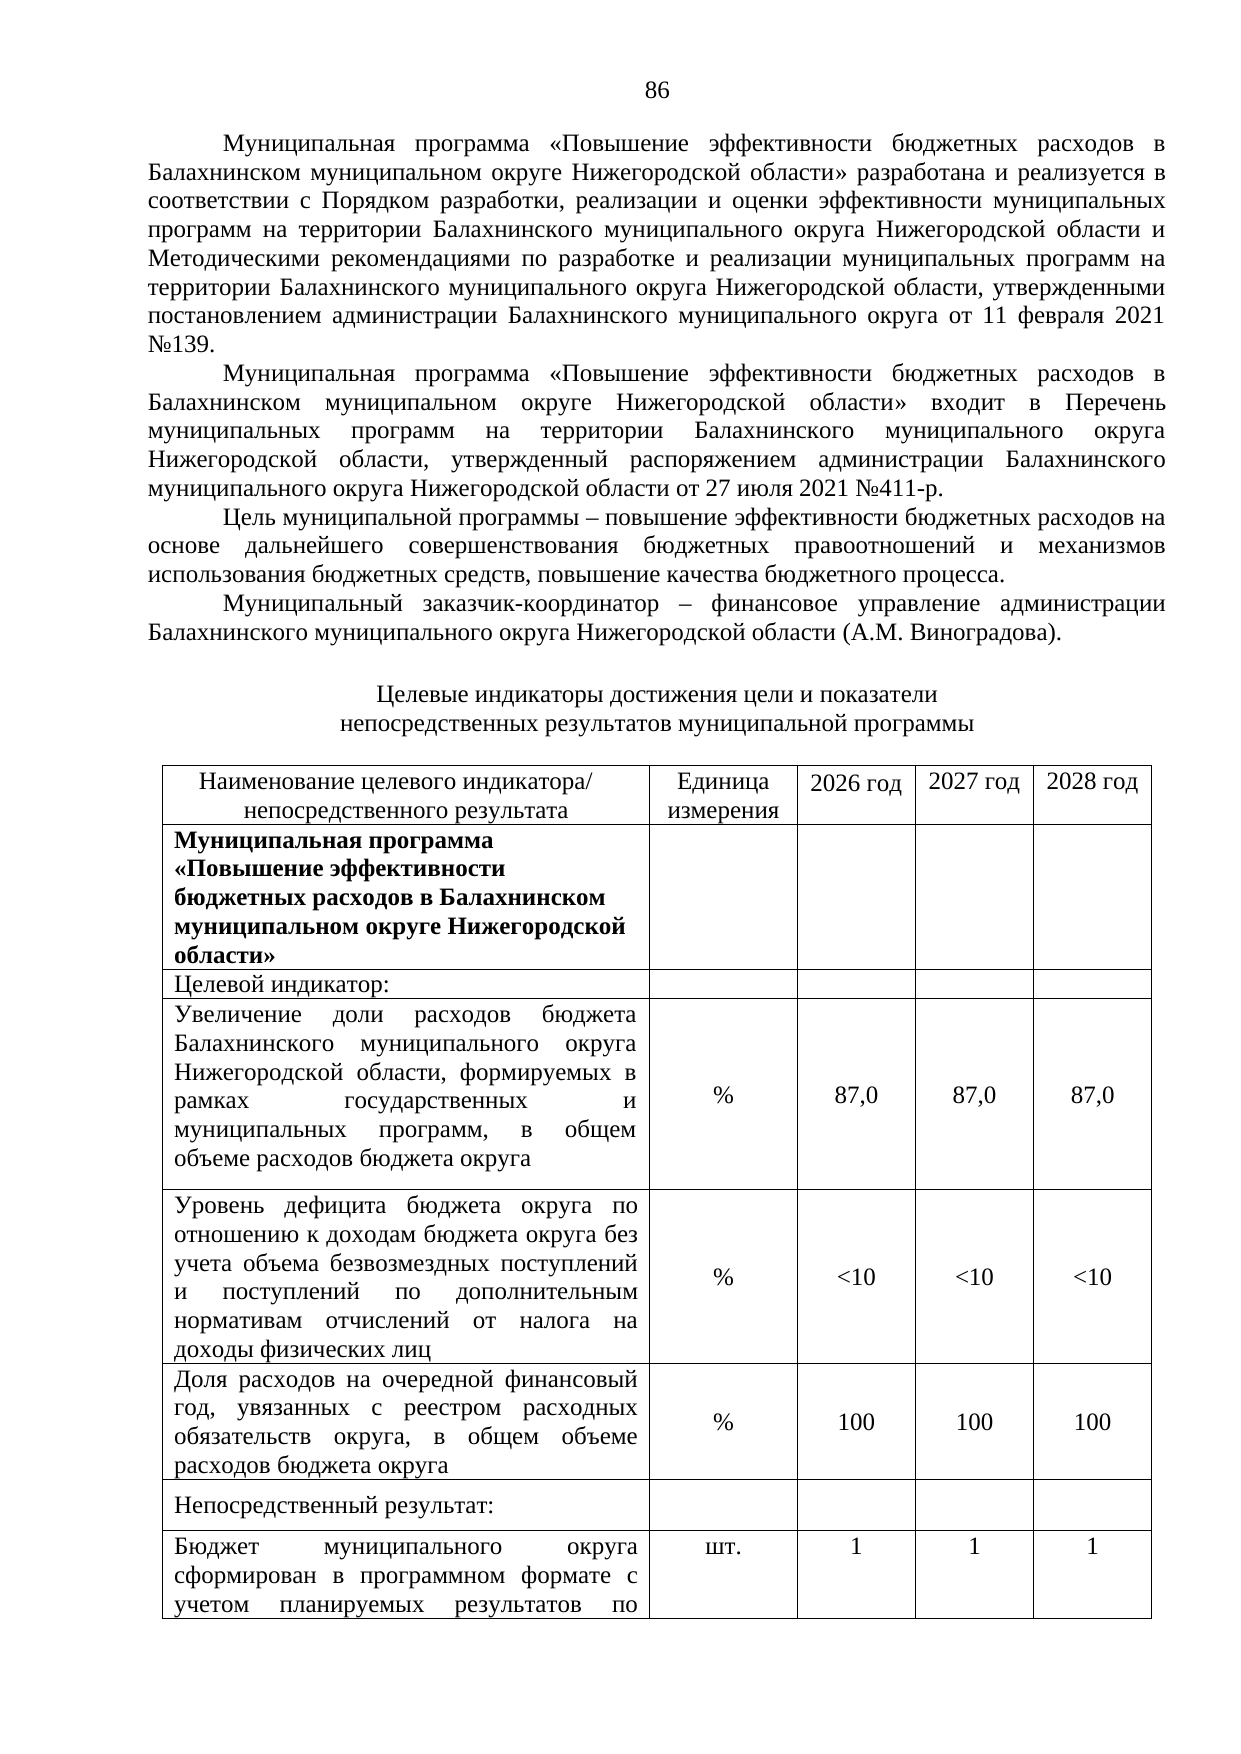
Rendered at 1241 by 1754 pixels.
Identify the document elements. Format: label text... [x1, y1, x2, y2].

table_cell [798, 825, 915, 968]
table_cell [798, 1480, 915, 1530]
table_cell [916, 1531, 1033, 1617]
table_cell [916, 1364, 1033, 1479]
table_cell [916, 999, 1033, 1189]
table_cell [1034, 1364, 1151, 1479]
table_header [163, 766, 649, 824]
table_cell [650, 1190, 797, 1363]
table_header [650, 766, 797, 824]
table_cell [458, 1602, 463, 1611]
text непосредственных результатов муниципальной программы [148, 708, 1166, 736]
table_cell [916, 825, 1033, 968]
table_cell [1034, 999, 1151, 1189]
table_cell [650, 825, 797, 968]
text Муниципальная программа «Повышение эффективности бюджетных расходов в Балахнинском муниципальном округе Нижегородской области» разработана и реализуется в соответствии с Порядком разработки, реализации и оценки эффективности муниципальных программ на территории Балахнинского муниципального округа Нижегородской области и Методическими рекомендациями по разработке и реализации муниципальных программ на территории Балахнинского муниципального округа Нижегородской области, утвержденными постановлением администрации Балахнинского муниципального округа от 11 февраля 2021 №139. [148, 128, 1166, 358]
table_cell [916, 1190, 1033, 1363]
text Целевые индикаторы достижения цели и показатели [148, 679, 1166, 708]
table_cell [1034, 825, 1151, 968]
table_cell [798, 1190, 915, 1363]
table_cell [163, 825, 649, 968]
text Муниципальный заказчик-координатор – финансовое управление администрации Балахнинского муниципального округа Нижегородской области (А.М. Виноградова). [148, 588, 1166, 645]
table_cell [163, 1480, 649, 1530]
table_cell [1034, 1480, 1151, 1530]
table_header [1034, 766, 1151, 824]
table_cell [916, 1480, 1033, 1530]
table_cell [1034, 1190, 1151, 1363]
text Муниципальная программа «Повышение эффективности бюджетных расходов в Балахнинском муниципальном округе Нижегородской области» входит в Перечень муниципальных программ на территории Балахнинского муниципального округа Нижегородской области, утвержденный распоряжением администрации Балахнинского муниципального округа Нижегородской области от 27 июля 2021 №411-р. [148, 358, 1166, 502]
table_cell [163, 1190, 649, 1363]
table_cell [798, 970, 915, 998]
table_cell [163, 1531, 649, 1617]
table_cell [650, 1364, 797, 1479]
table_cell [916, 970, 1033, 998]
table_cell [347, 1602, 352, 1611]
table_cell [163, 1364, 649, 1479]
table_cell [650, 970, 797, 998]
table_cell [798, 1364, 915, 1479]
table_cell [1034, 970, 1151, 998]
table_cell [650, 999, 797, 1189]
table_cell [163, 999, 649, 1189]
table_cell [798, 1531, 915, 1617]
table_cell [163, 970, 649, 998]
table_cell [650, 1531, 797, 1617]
text Цель муниципальной программы – повышение эффективности бюджетных расходов на основе дальнейшего совершенствования бюджетных правоотношений и механизмов использования бюджетных средств, повышение качества бюджетного процесса. [148, 502, 1166, 588]
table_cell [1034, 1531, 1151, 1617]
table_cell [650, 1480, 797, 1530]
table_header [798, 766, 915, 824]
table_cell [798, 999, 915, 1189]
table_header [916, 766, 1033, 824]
